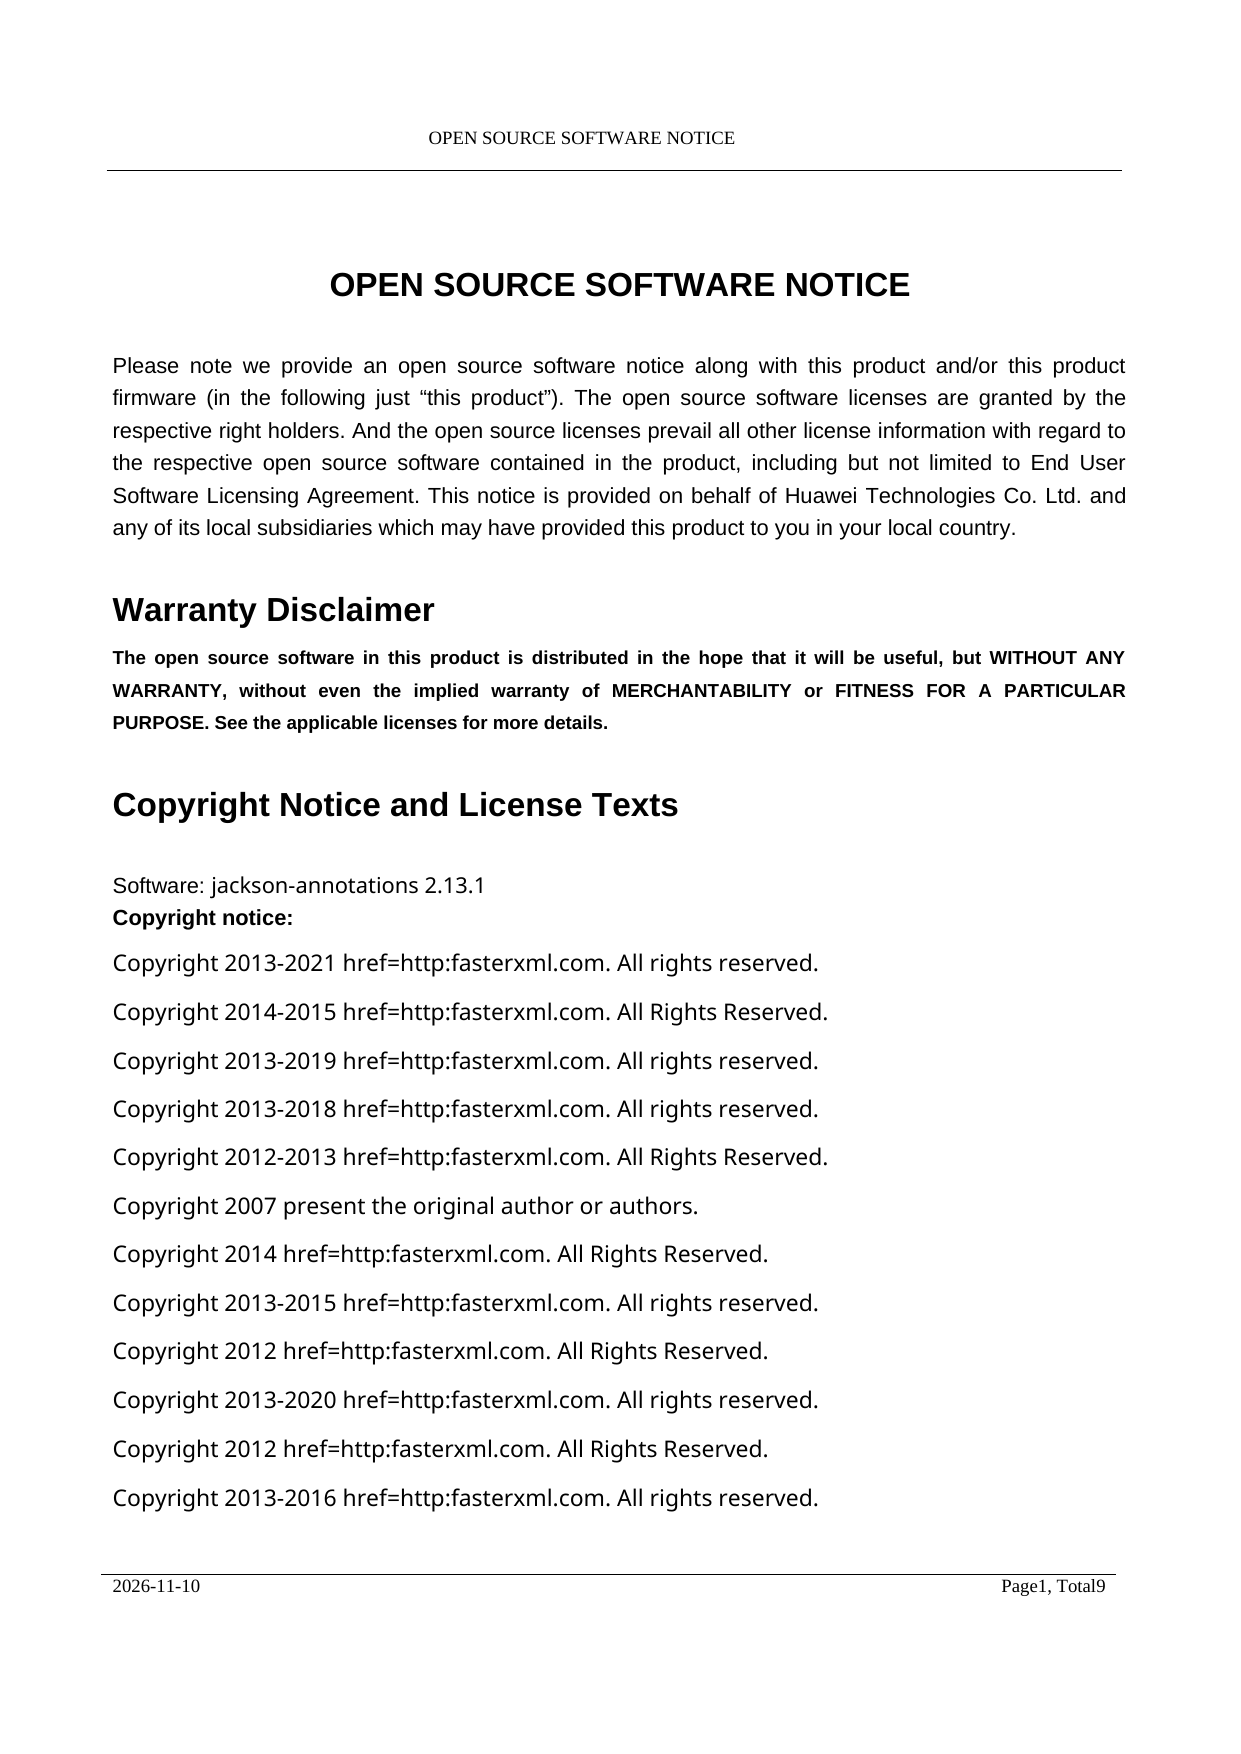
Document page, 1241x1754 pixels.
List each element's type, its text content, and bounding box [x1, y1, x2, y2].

text Copyright 2012 href=http:fasterxml.com. All Rights Reserved. Copyright 2013-2020 href=http:fasterxml.com. All rights reserved. Copyright 2012 href=http:fasterxml.com. All Rights Reserved. Copyright 2013-2016 href=http:fasterxml.com. All rights reserved. [112, 1335, 1128, 1562]
text The open source software in this product is distributed in the hope that it will be useful, but WITHOUT ANY WARRANTY, without even the implied warranty of MERCHANTABILITY or FITNESS FOR A PARTICULAR PURPOSE. See the applicable licenses for more details. [112, 641, 1128, 739]
text Copyright Notice and License Texts [112, 771, 1128, 836]
text Copyright 2013-2021 href=http:fasterxml.com. All rights reserved. Copyright 2014-2015 href=http:fasterxml.com. All Rights Reserved. Copyright 2013-2019 href=http:fasterxml.com. All rights reserved. [112, 947, 1128, 1077]
text OPEN SOURCE SOFTWARE NOTICE [112, 251, 1128, 316]
text Copyright 2013-2018 href=http:fasterxml.com. All rights reserved. [112, 1092, 1128, 1125]
text Copyright 2012-2013 href=http:fasterxml.com. All Rights Reserved. Copyright 2007 present the original author or authors. Copyright 2014 href=http:fasterxml.com. All Rights Reserved. Copyright 2013-2015 href=http:fasterxml.com. All rights reserved. [112, 1140, 1128, 1319]
text Please note we provide an open source software notice along with this product and/or this product firmware (in the following just “this product”). The open source software licenses are granted by the respective right holders. And the open source licenses prevail all other license information with regard to the respective open source software contained in the product, including but not limited to End User Software Licensing Agreement. This notice is provided on behalf of Huawei Technologies Co. Ltd. and any of its local subsidiaries which may have provided this product to you in your local country. [112, 349, 1128, 544]
text Copyright notice: [112, 901, 1128, 934]
text Software: jackson-annotations 2.13.1 [112, 869, 1128, 901]
text Warranty Disclaimer [112, 576, 1128, 641]
